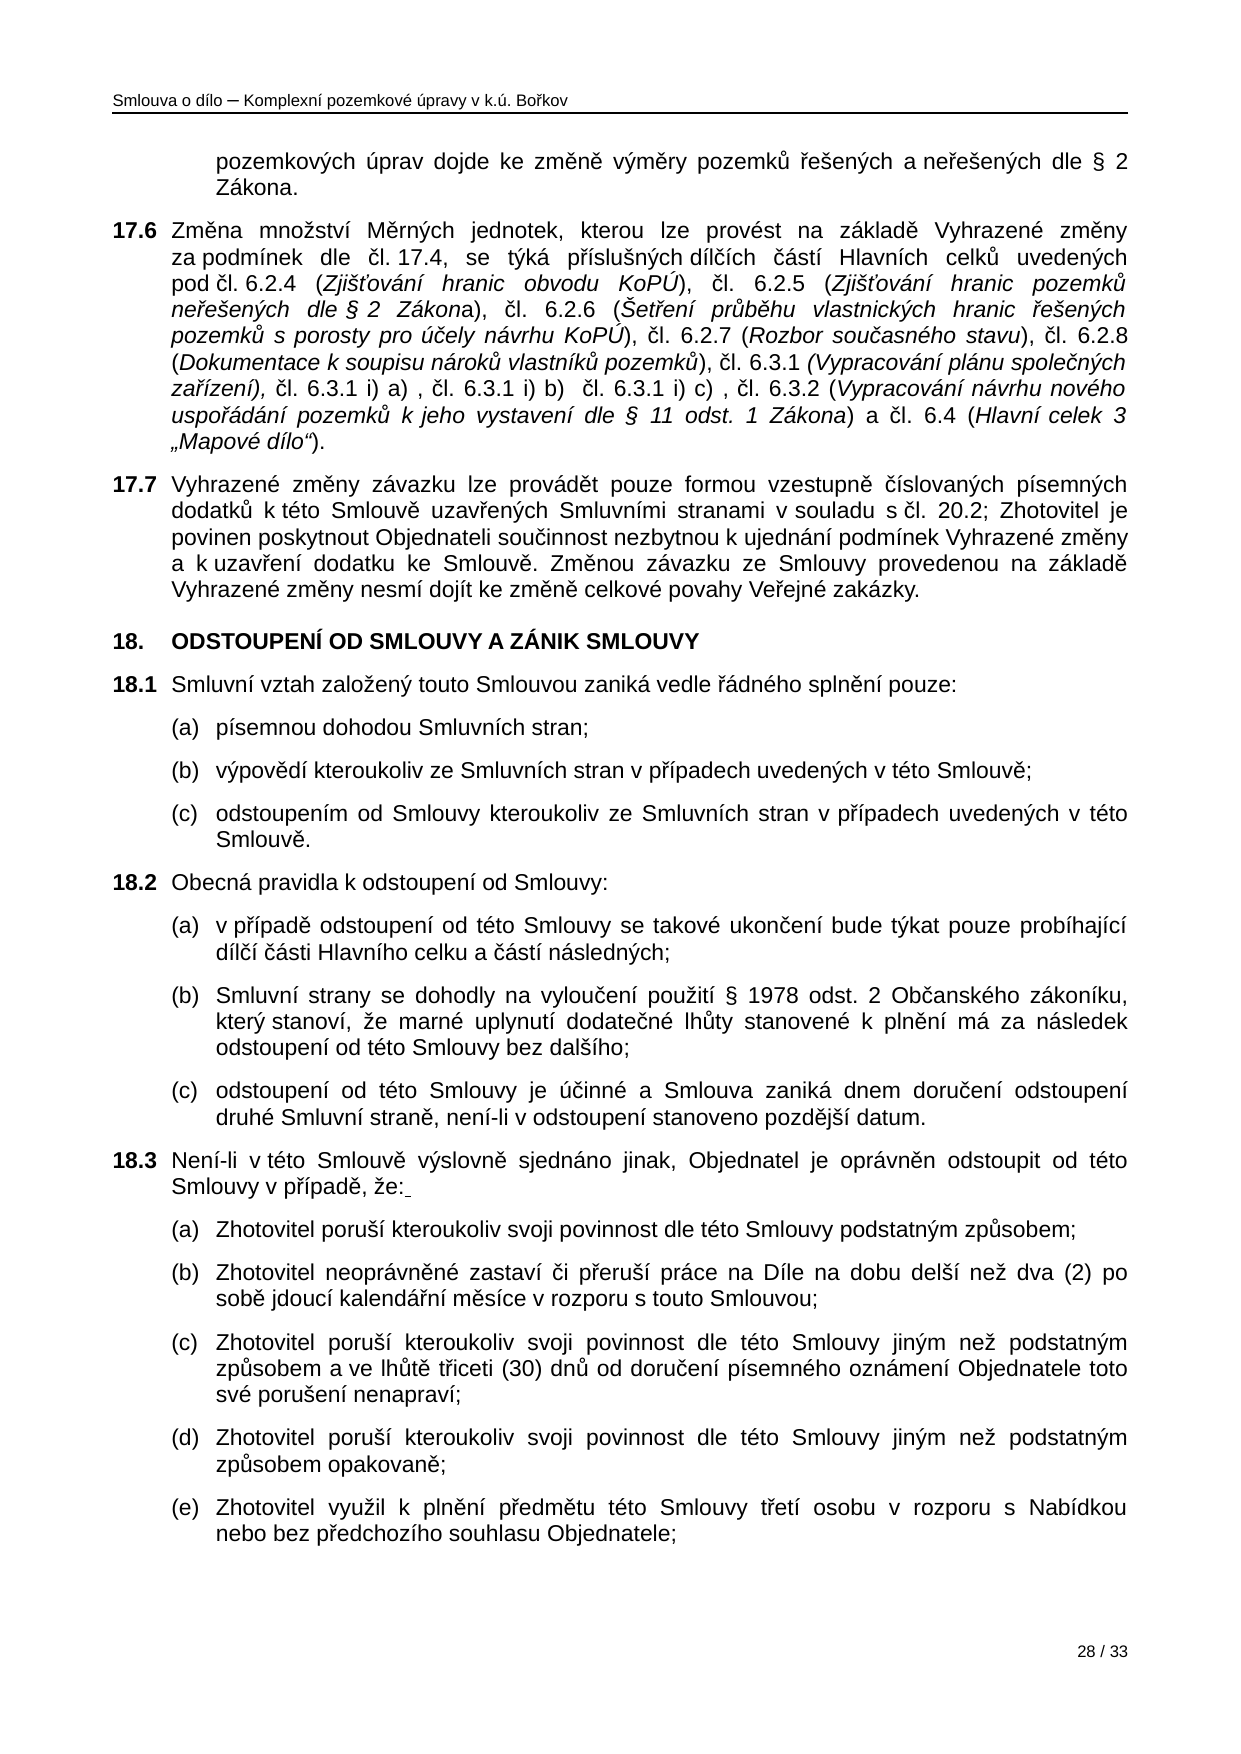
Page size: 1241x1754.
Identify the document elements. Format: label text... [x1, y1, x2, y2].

list Zhotovitel neoprávněné zastaví či přeruší práce na Díle na dobu delší než dva (2) po sobě jdoucí kalendářní měsíce v rozporu s touto Smlouvou; [171, 1259, 1128, 1312]
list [171, 148, 1128, 200]
text Obecná pravidla k odstoupení od Smlouvy: [112, 869, 1128, 896]
text výpovědí kteroukoliv ze Smluvních stran v případech uvedených v této Smlouvě; [171, 757, 1128, 783]
list v případě odstoupení od této Smlouvy se takové ukončení bude týkat pouze probíhající dílčí části Hlavního celku a částí následných; [171, 912, 1128, 965]
text Není-li v této Smlouvě výslovně sjednáno jinak, Objednatel je oprávněn odstoupit od této Smlouvy v případě, že: [112, 1147, 1128, 1199]
text Smluvní strany se dohodly na vyloučení použití § 1978 odst. 2 Občanského zákoníku, který stanoví, že marné uplynutí dodatečné lhůty stanovené k plnění má za následek odstoupení od této Smlouvy bez dalšího; [171, 982, 1128, 1061]
list Zhotovitel poruší kteroukoliv svoji povinnost dle této Smlouvy podstatným způsobem; [171, 1216, 1128, 1242]
text odstoupení od této Smlouvy je účinné a Smlouva zaniká dnem doručení odstoupení druhé Smluvní straně, není-li v odstoupení stanoveno pozdější datum. [171, 1077, 1128, 1130]
text odstoupením od Smlouvy kteroukoliv ze Smluvních stran v případech uvedených v této Smlouvě. [171, 800, 1128, 852]
text Zhotovitel poruší kteroukoliv svoji povinnost dle této Smlouvy jiným než podstatným způsobem a ve lhůtě třiceti (30) dnů od doručení písemného oznámení Objednatele toto své porušení nenapraví; [171, 1328, 1128, 1407]
text Smluvní vztah založený touto Smlouvou zaniká vedle řádného splnění pouze: [112, 671, 1128, 697]
text Zhotovitel poruší kteroukoliv svoji povinnost dle této Smlouvy jiným než podstatným způsobem opakovaně; [171, 1424, 1128, 1477]
text Vyhrazené změny závazku lze provádět pouze formou vzestupně číslovaných písemných dodatků k této Smlouvě uzavřených Smluvními stranami v souladu s čl. 20.2; Zhotovitel je povinen poskytnout Objednateli součinnost nezbytnou k ujednání podmínek Vyhrazené změny a k uzavření dodatku ke Smlouvě. Změnou závazku ze Smlouvy provedenou na základě Vyhrazené změny nesmí dojít ke změně celkové povahy Veřejné zakázky. [112, 471, 1128, 603]
text Zhotovitel využil k plnění předmětu této Smlouvy třetí osobu v rozporu s Nabídkou nebo bez předchozího souhlasu Objednatele; [171, 1493, 1128, 1546]
list písemnou dohodou Smluvních stran; [171, 714, 1128, 740]
text ODSTOUPENÍ OD SMLOUVY a zánik smlouvy [112, 628, 1128, 654]
text Změna množství Měrných jednotek, kterou lze provést na základě Vyhrazené změny za podmínek dle čl. 17.4, se týká příslušných dílčích částí Hlavních celků uvedených pod čl. 6.2.4 (Zjišťování hranic obvodu KoPÚ), čl. 6.2.5 (Zjišťování hranic pozemků neřešených dle § 2 Zákona), čl. 6.2.6 (Šetření průběhu vlastnických hranic řešených pozemků s porosty pro účely návrhu KoPÚ), čl. 6.2.7 (Rozbor současného stavu), čl. 6.2.8 (Dokumentace k soupisu nároků vlastníků pozemků), čl. 6.3.1 (Vypracování plánu společných zařízení), čl. 6.3.1 i) a) , čl. 6.3.1 i) b) čl. 6.3.1 i) c) , čl. 6.3.2 (Vypracování návrhu nového uspořádání pozemků k jeho vystavení dle § 11 odst. 1 Zákona) a čl. 6.4 (Hlavní celek 3 „Mapové dílo“). [112, 217, 1128, 454]
